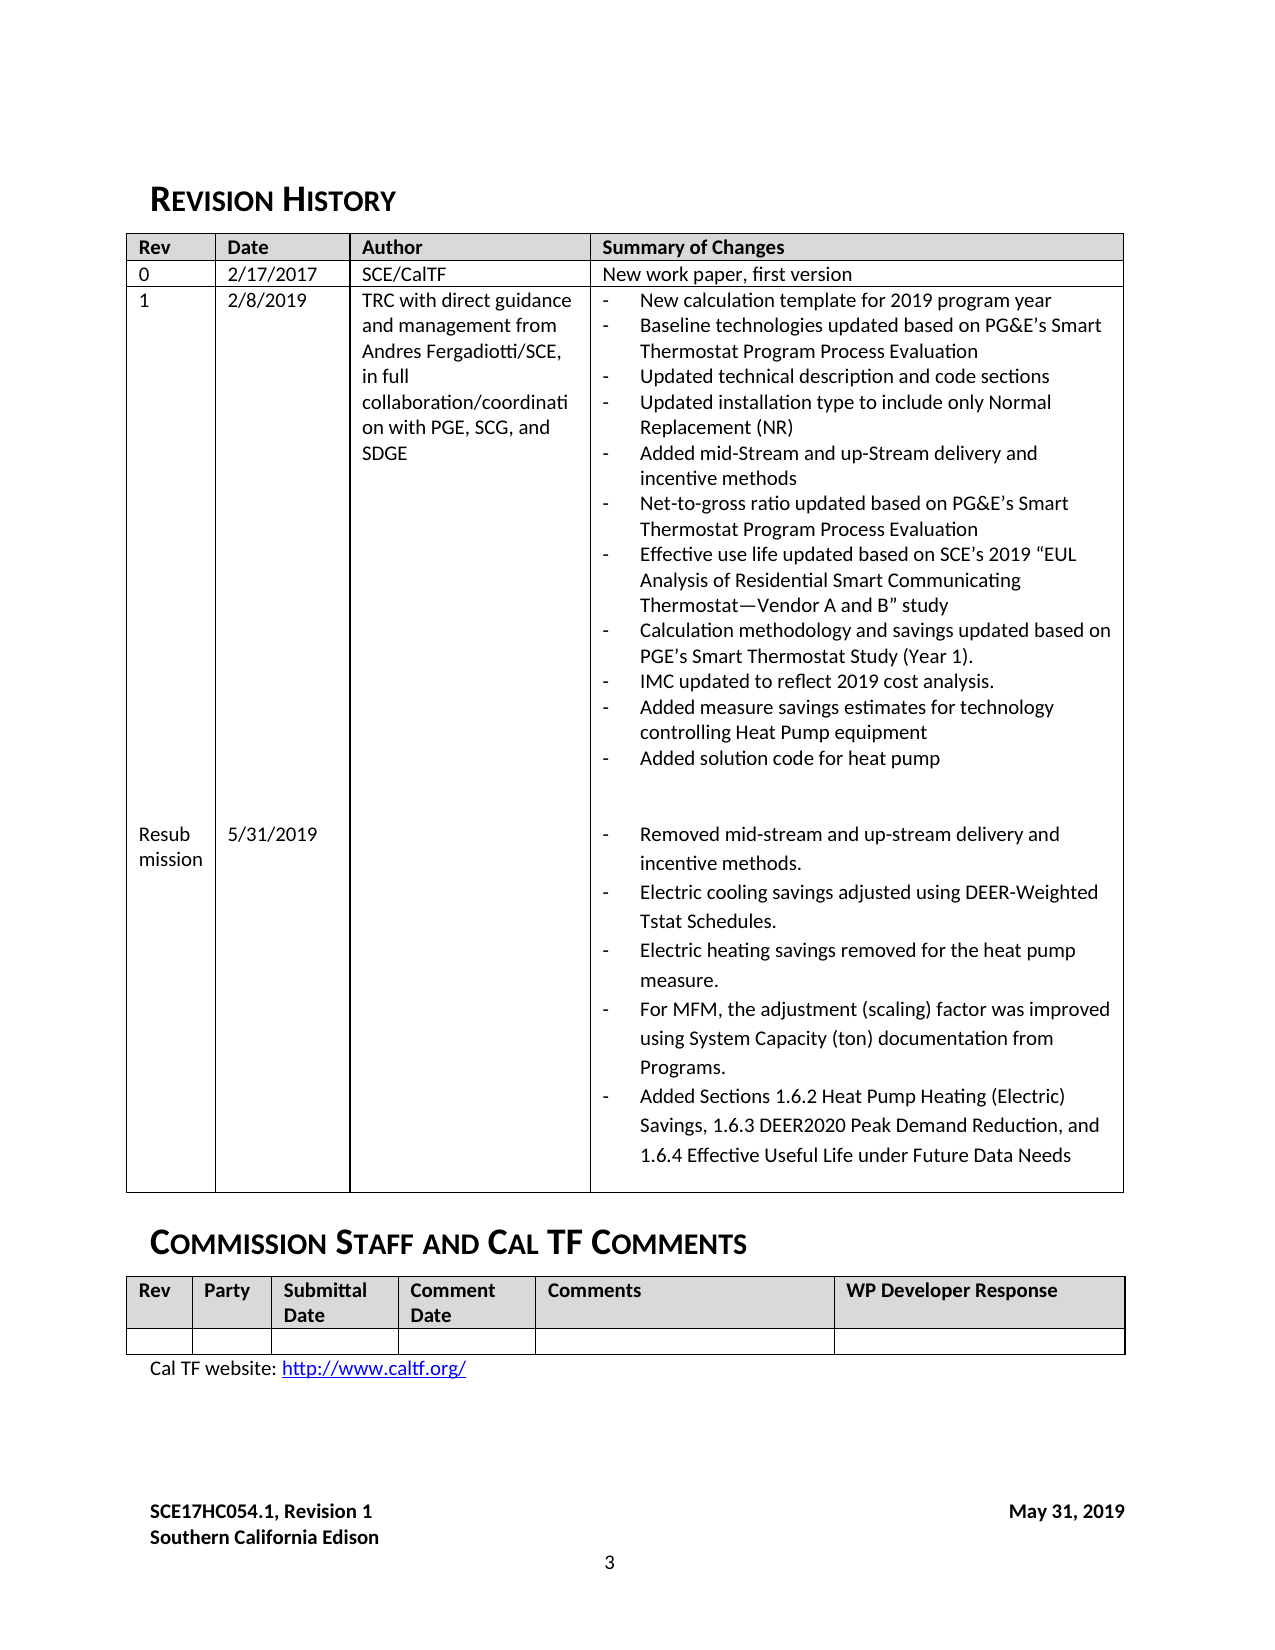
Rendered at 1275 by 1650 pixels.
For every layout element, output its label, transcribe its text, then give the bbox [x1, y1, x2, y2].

table_cell TRC with direct guidance and management from Andres Fergadiotti/SCE, in full collaboration/coordination with PGE, SCG, and SDGE [351, 287, 590, 1192]
table_header Comments [536, 1277, 834, 1328]
table_cell SCE/CalTF [351, 261, 590, 286]
subtitle Commission Staff and Cal TF Comments [150, 1218, 1069, 1263]
table_cell New calculation template for 2019 program year Baseline technologies updated based on PG&E’s Smart Thermostat Program Process Evaluation Updated technical description and code sections Updated installation type to include only Normal Replacement (NR) Added mid-Stream and up-Stream delivery and incentive methods Net-to-gross ratio updated based on PG&E’s Smart Thermostat Program Process Evaluation Effective use life updated based on SCE’s 2019 “EUL Analysis of Residential Smart Communicating Thermostat—Vendor A and B” study Calculation methodology and savings updated based on PGE’s Smart Thermostat Study (Year 1). IMC updated to reflect 2019 cost analysis. Added measure savings estimates for technology controlling Heat Pump equipment Added solution code for heat pump Removed mid-stream and up-stream delivery and incentive methods. Electric cooling savings adjusted using DEER-Weighted Tstat Schedules. Electric heating savings removed for the heat pump measure. For MFM, the adjustment (scaling) factor was improved using System Capacity (ton) documentation from Programs. Added Sections 1.6.2 Heat Pump Heating (Electric) Savings, 1.6.3 DEER2020 Peak Demand Reduction, and 1.6.4 Effective Useful Life under Future Data Needs [591, 287, 1123, 1192]
table_header Party [193, 1277, 271, 1328]
table_header Rev [127, 1277, 192, 1328]
table_cell [536, 1329, 834, 1354]
table_cell [127, 1329, 192, 1354]
table_cell [193, 1329, 271, 1354]
table_header Summary of Changes [591, 234, 1123, 260]
text Cal TF website: http://www.caltf.org/ [150, 1355, 1069, 1381]
table_cell 1 Resubmission [127, 287, 215, 1192]
table_cell [835, 1329, 1124, 1354]
table_cell New work paper, first version [591, 261, 1123, 286]
table_header Comment Date [399, 1277, 535, 1328]
table_header Submittal Date [272, 1277, 398, 1328]
subtitle Revision History [150, 175, 1069, 221]
table_header WP Developer Response [835, 1277, 1124, 1328]
table_header Date [216, 234, 349, 260]
table_header Author [351, 234, 590, 260]
table_cell 2/8/2019 5/31/2019 [216, 287, 349, 1192]
table_cell 0 [127, 261, 215, 286]
table_cell [399, 1329, 535, 1354]
table_header Rev [127, 234, 215, 260]
table_cell [272, 1329, 398, 1354]
table_cell 2/17/2017 [216, 261, 349, 286]
